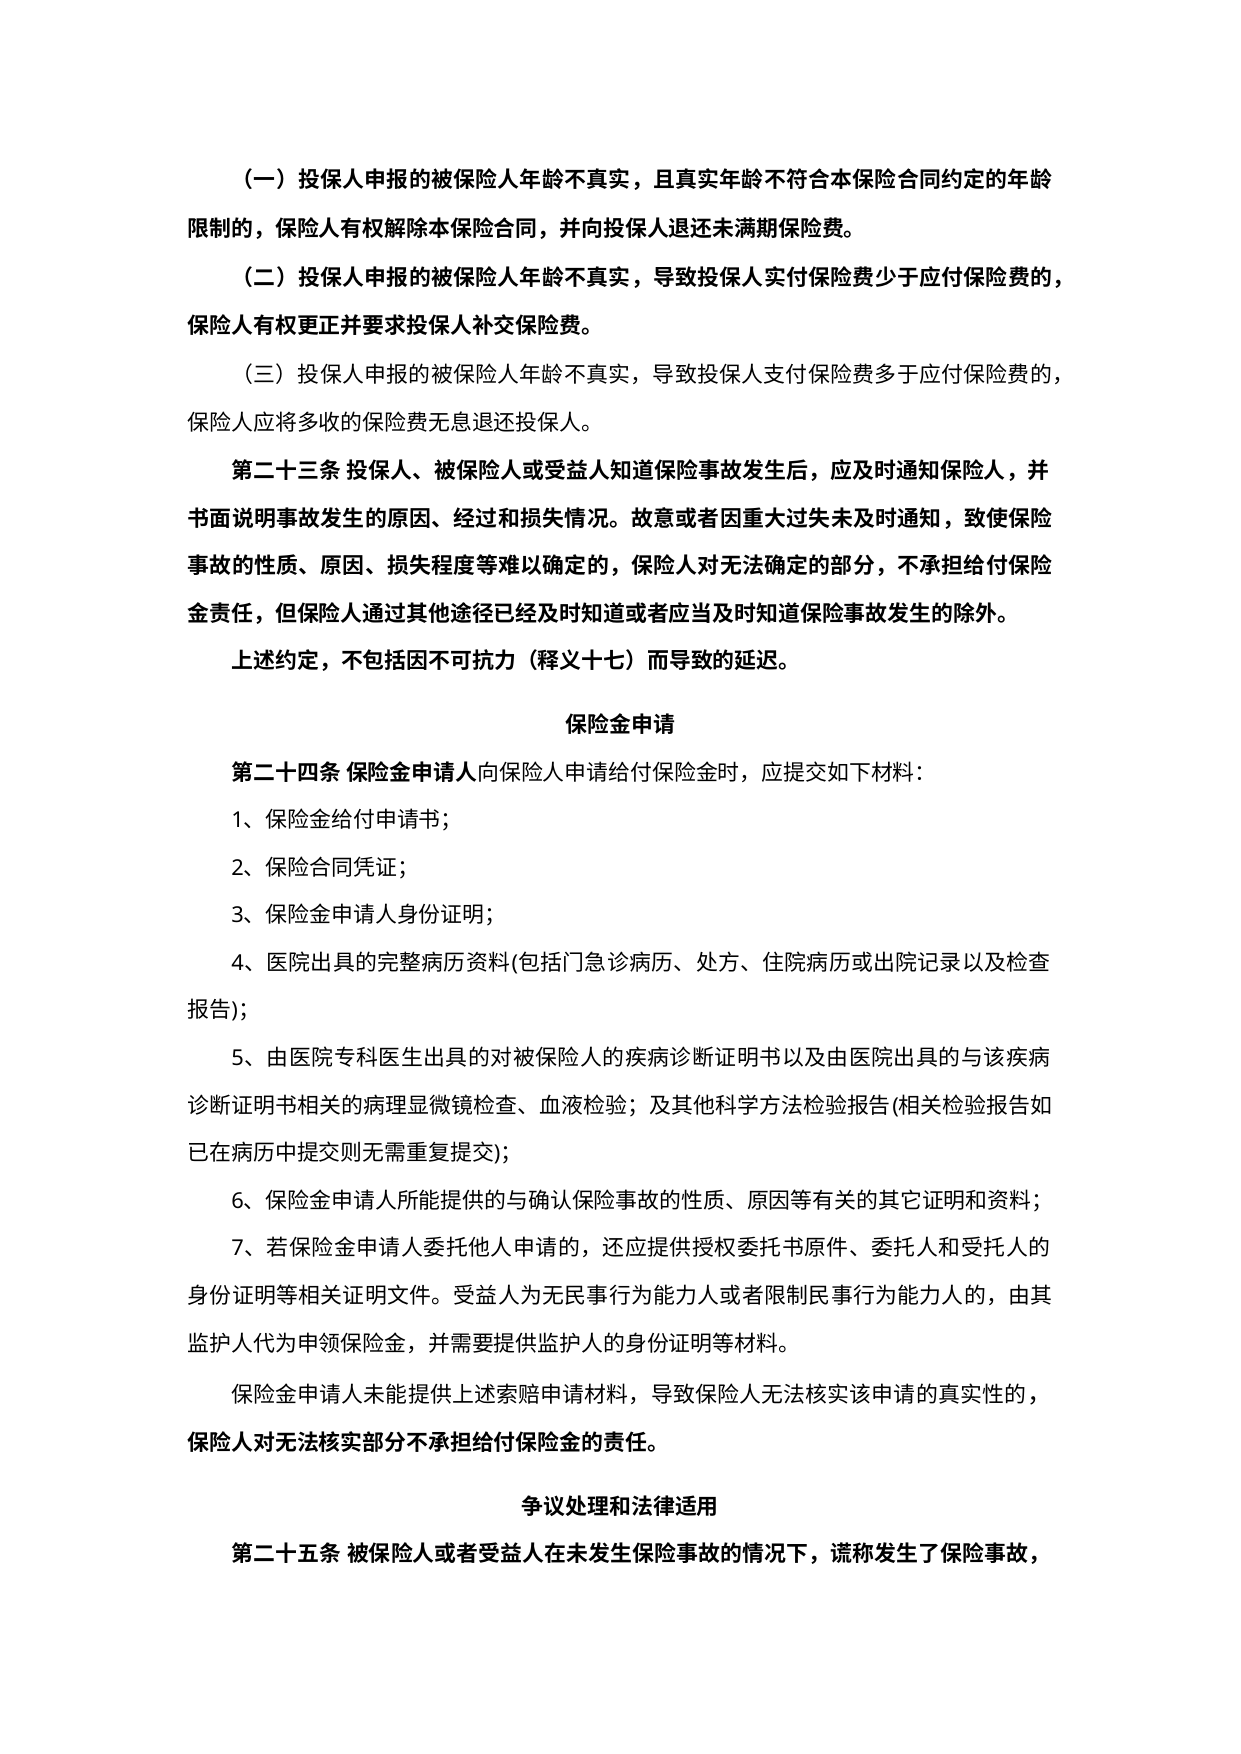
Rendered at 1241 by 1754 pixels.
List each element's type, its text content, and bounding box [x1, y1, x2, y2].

text 争议处理和法律适用 [187, 1489, 1053, 1521]
text （二）投保人申报的被保险人年龄不真实，导致投保人实付保险费少于应付保险费的，保险人有权更正并要求投保人补交保险费。 [187, 259, 1053, 340]
text 保险金申请 [187, 707, 1053, 739]
list 2、保险合同凭证； [187, 849, 1053, 881]
text 5、由医院专科医生出具的对被保险人的疾病诊断证明书以及由医院出具的与该疾病诊断证明书相关的病理显微镜检查、血液检验；及其他科学方法检验报告(相关检验报告如已在病历中提交则无需重复提交)； [187, 1040, 1053, 1167]
text 3、保险金申请人身份证明； [187, 897, 1053, 929]
text 4、医院出具的完整病历资料(包括门急诊病历、处方、住院病历或出院记录以及检查报告)； [187, 945, 1053, 1024]
text （三）投保人申报的被保险人年龄不真实，导致投保人支付保险费多于应付保险费的，保险人应将多收的保险费无息退还投保人。 [187, 356, 1053, 437]
text 保险金申请人未能提供上述索赔申请材料，导致保险人无法核实该申请的真实性的，保险人对无法核实部分不承担给付保险金的责任。 [187, 1373, 1053, 1457]
list 1、保险金给付申请书； [187, 802, 1053, 834]
text 上述约定，不包括因不可抗力（释义十七）而导致的延迟。 [187, 643, 1053, 675]
text 第二十四条 保险金申请人向保险人申请给付保险金时，应提交如下材料： [187, 754, 1053, 786]
text 7、若保险金申请人委托他人申请的，还应提供授权委托书原件、委托人和受托人的身份证明等相关证明文件。受益人为无民事行为能力人或者限制民事行为能力人的，由其监护人代为申领保险金，并需要提供监护人的身份证明等材料。 [187, 1230, 1053, 1357]
text （一）投保人申报的被保险人年龄不真实，且真实年龄不符合本保险合同约定的年龄限制的，保险人有权解除本保险合同，并向投保人退还未满期保险费。 [187, 162, 1053, 243]
text 第二十三条 投保人、被保险人或受益人知道保险事故发生后，应及时通知保险人，并书面说明事故发生的原因、经过和损失情况。故意或者因重大过失未及时通知，致使保险事故的性质、原因、损失程度等难以确定的，保险人对无法确定的部分，不承担给付保险金责任，但保险人通过其他途径已经及时知道或者应当及时知道保险事故发生的除外。 [187, 453, 1053, 627]
text 6、保险金申请人所能提供的与确认保险事故的性质、原因等有关的其它证明和资料； [187, 1183, 1053, 1214]
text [187, 1536, 1053, 1568]
